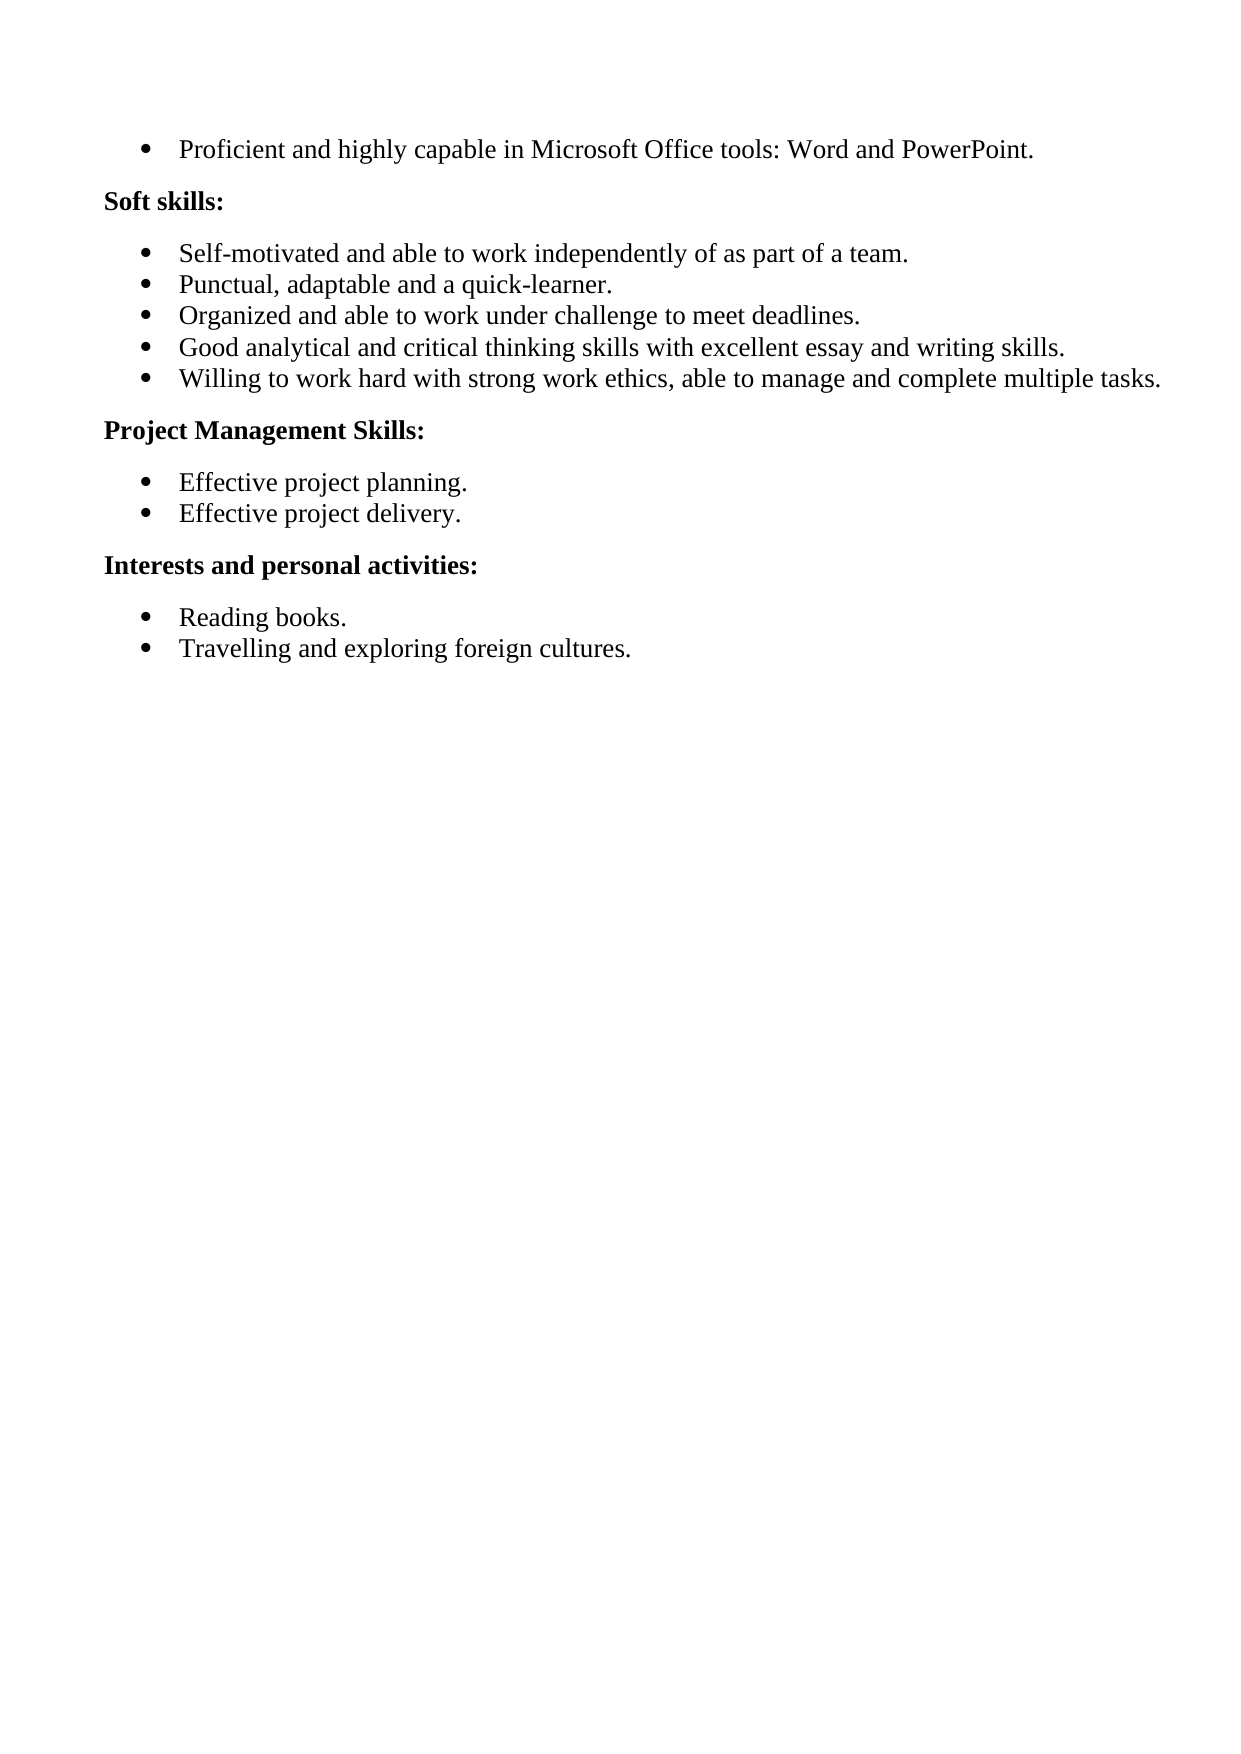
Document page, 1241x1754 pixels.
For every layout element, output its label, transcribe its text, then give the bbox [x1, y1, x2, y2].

list Willing to work hard with strong work ethics, able to manage and complete multiple tasks. [141, 362, 1196, 393]
text Soft skills: [103, 185, 1196, 216]
list Organized and able to work under challenge to meet deadlines. [141, 299, 1196, 331]
list Effective project planning. [141, 466, 1196, 497]
text Interests and personal activities: [103, 549, 1196, 581]
list Good analytical and critical thinking skills with excellent essay and writing skills. [141, 331, 1196, 362]
text Project Management Skills: [103, 414, 1196, 445]
list Proficient and highly capable in Microsoft Office tools: Word and PowerPoint. [141, 133, 1196, 164]
list Punctual, adaptable and a quick-learner. [141, 268, 1196, 299]
list Reading books. [141, 601, 1196, 633]
list Self-motivated and able to work independently of as part of a team. [141, 237, 1196, 268]
list Travelling and exploring foreign cultures. [141, 633, 1196, 664]
list Effective project delivery. [141, 497, 1196, 528]
